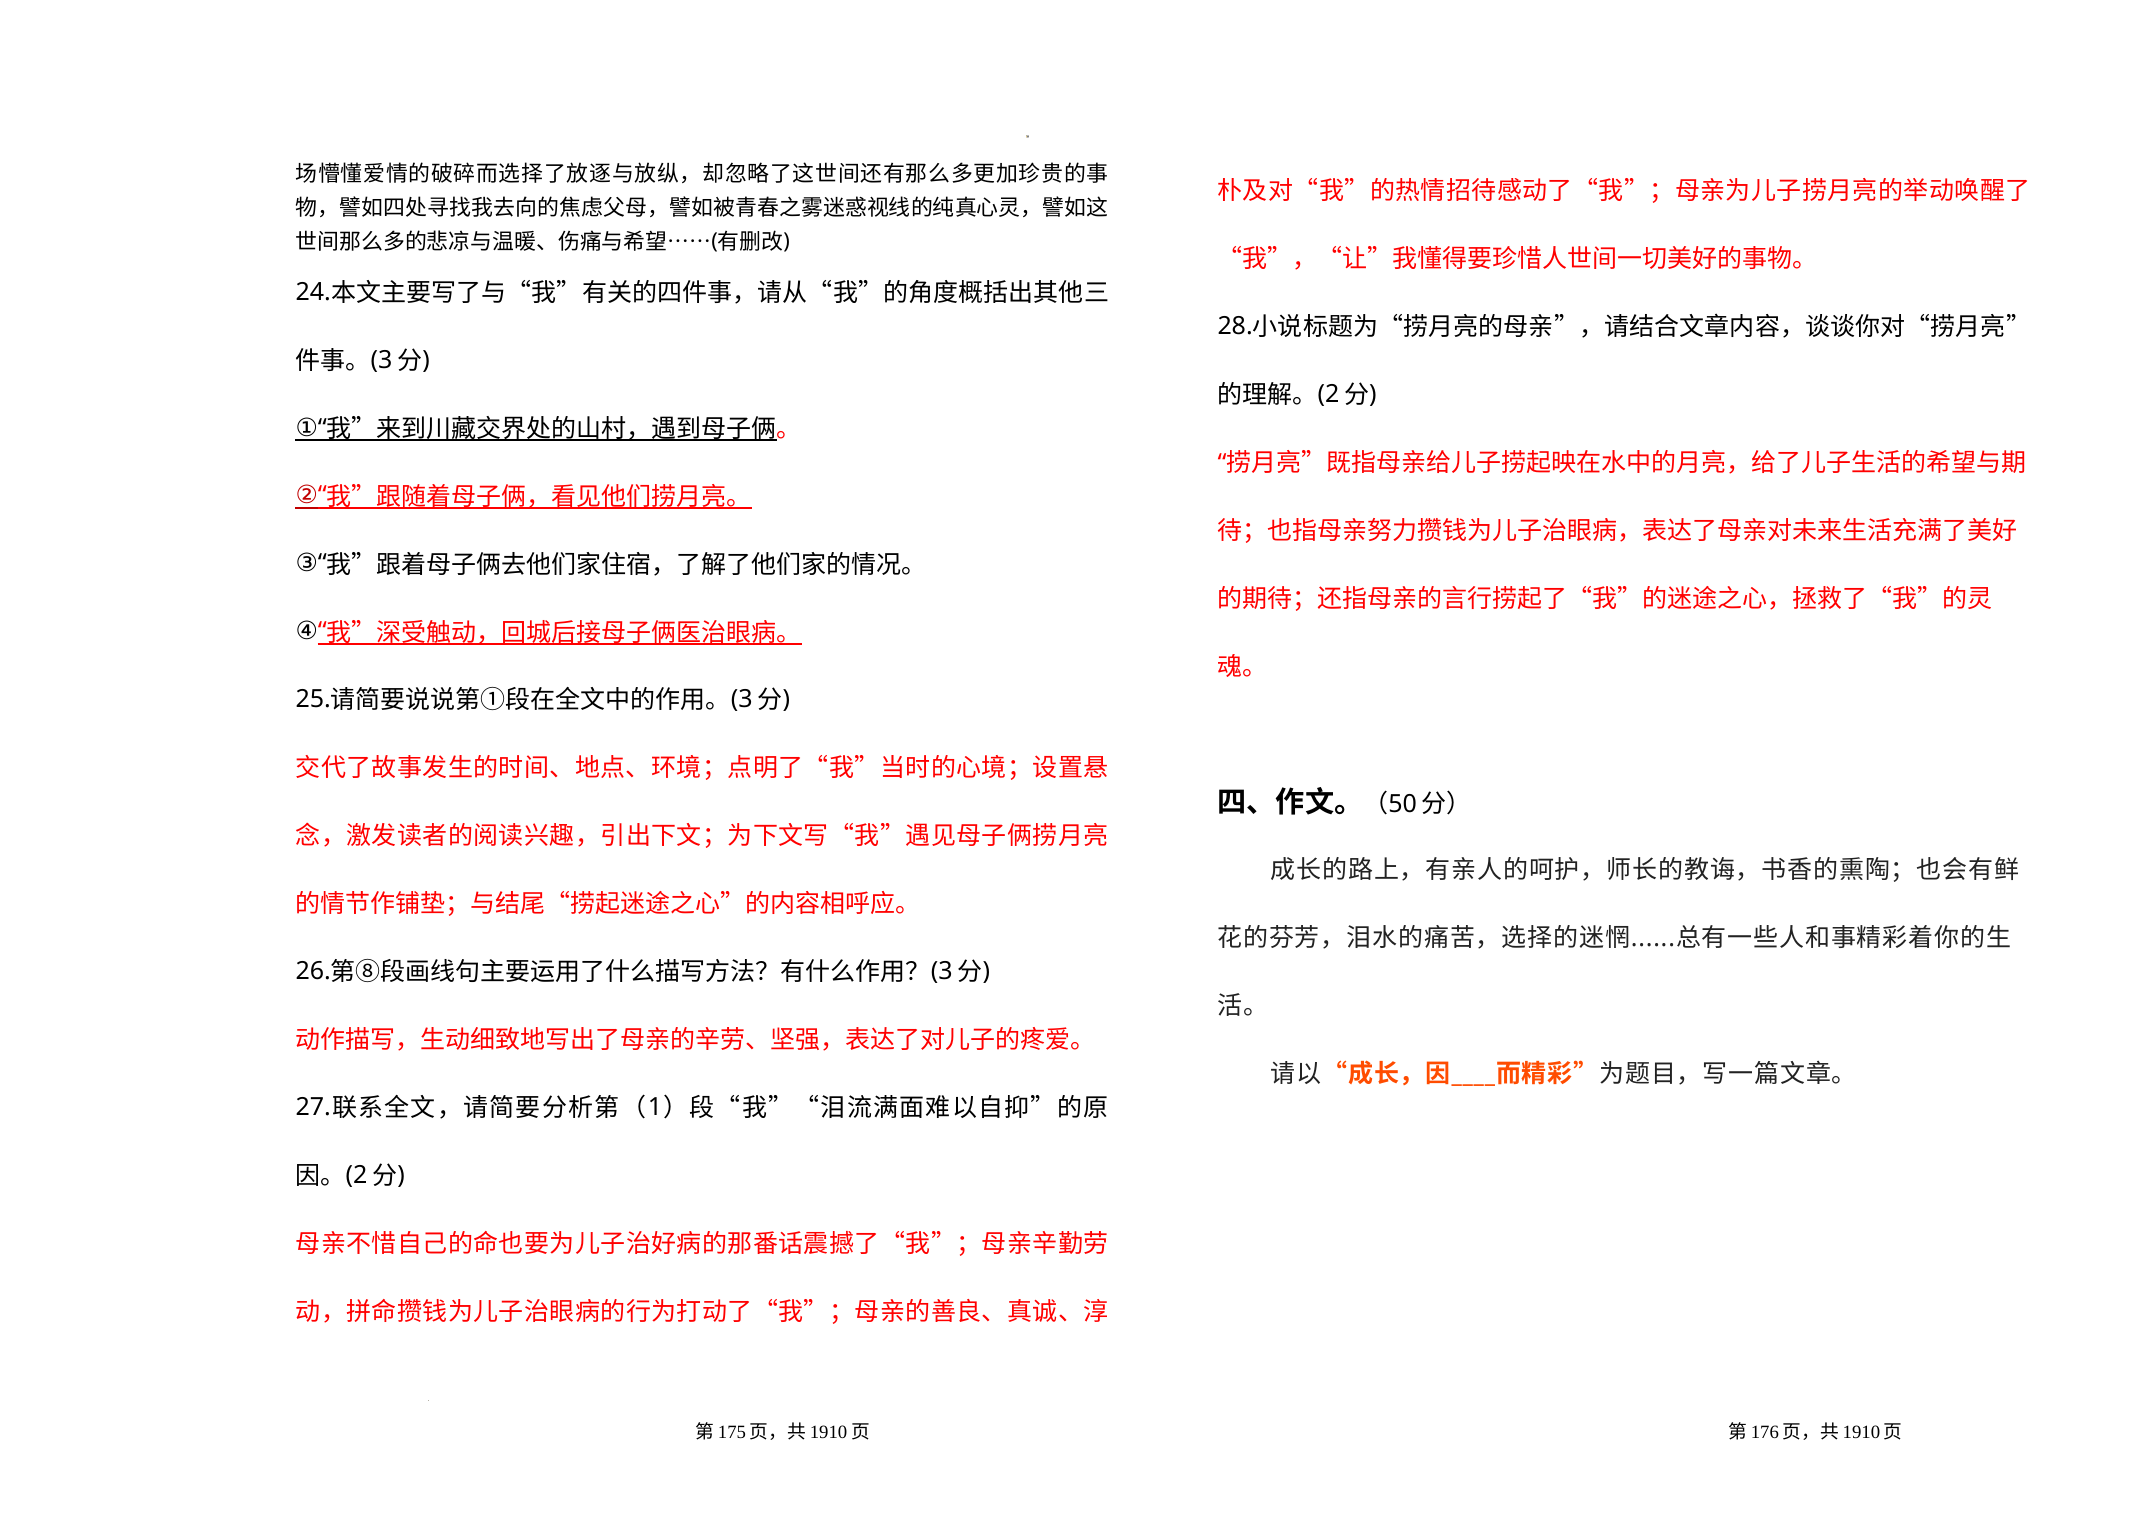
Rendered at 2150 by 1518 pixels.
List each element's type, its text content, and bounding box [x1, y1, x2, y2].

text 母亲不惜自己的命也要为儿子治好病的那番话震撼了“我”；母亲辛勤劳动，拼命攒钱为儿子治眼病的行为打动了“我”；母亲的善良、真诚、淳朴及对“我”的热情招待感动了“我”；母亲为儿子捞月亮的举动唤醒了“我”，“让”我懂得要珍惜人世间一切美好的事物。 [295, 1207, 1109, 1343]
text 24.本文主要写了与“我”有关的四件事，请从“我”的角度概括出其他三件事。(3分) [295, 257, 1109, 392]
list 成长的路上，有亲人的呵护，师长的教诲，书香的熏陶；也会有鲜花的芬芳，泪水的痛苦，选择的迷惘......总有一些人和事精彩着你的生活。 [1217, 834, 2031, 1038]
text 请以“成长，因____而精彩”为题目，写一篇文章。 [1217, 1038, 2031, 1106]
text 25.请简要说说第①段在全文中的作用。(3分) [295, 664, 1109, 732]
text ①“我”来到川藏交界处的山村，遇到母子俩。 [295, 392, 1109, 460]
list 四、作文。（50分） [1217, 766, 2031, 834]
text ④“我”深受触动，回城后接母子俩医治眼病。 [295, 596, 1109, 664]
text 28.小说标题为“捞月亮的母亲”，请结合文章内容，谈谈你对“捞月亮”的理解。(2分) [1217, 291, 2031, 426]
text 母亲不惜自己的命也要为儿子治好病的那番话震撼了“我”；母亲辛勤劳动，拼命攒钱为儿子治眼病的行为打动了“我”；母亲的善良、真诚、淳朴及对“我”的热情招待感动了“我”；母亲为儿子捞月亮的举动唤醒了“我”，“让”我懂得要珍惜人世间一切美好的事物。 [1217, 155, 2031, 291]
list 27.联系全文，请简要分析第（1）段“我”“泪流满面难以自抑”的原因。(2分) [295, 1072, 1109, 1207]
list “捞月亮”既指母亲给儿子捞起映在水中的月亮，给了儿子生活的希望与期待；也指母亲努力攒钱为儿子治眼病，表达了母亲对未来生活充满了美好的期待；还指母亲的言行捞起了“我”的迷途之心，拯救了“我”的灵魂。 [1217, 426, 2031, 698]
text 26.第⑧段画线句主要运用了什么描写方法？有什么作用？(3分) [295, 936, 1109, 1004]
text 交代了故事发生的时间、地点、环境；点明了“我”当时的心境；设置悬念，激发读者的阅读兴趣，引出下文；为下文写“我”遇见母子俩捞月亮的情节作铺垫；与结尾“捞起迷途之心”的内容相呼应。 [295, 732, 1109, 936]
text 动作描写，生动细致地写出了母亲的辛劳、坚强，表达了对儿子的疼爱。 [295, 1004, 1109, 1072]
text ②“我”跟随着母子俩，看见他们捞月亮。 [295, 460, 1109, 528]
text ③“我”跟着母子俩去他们家住宿，了解了他们家的情况。 [295, 528, 1109, 596]
